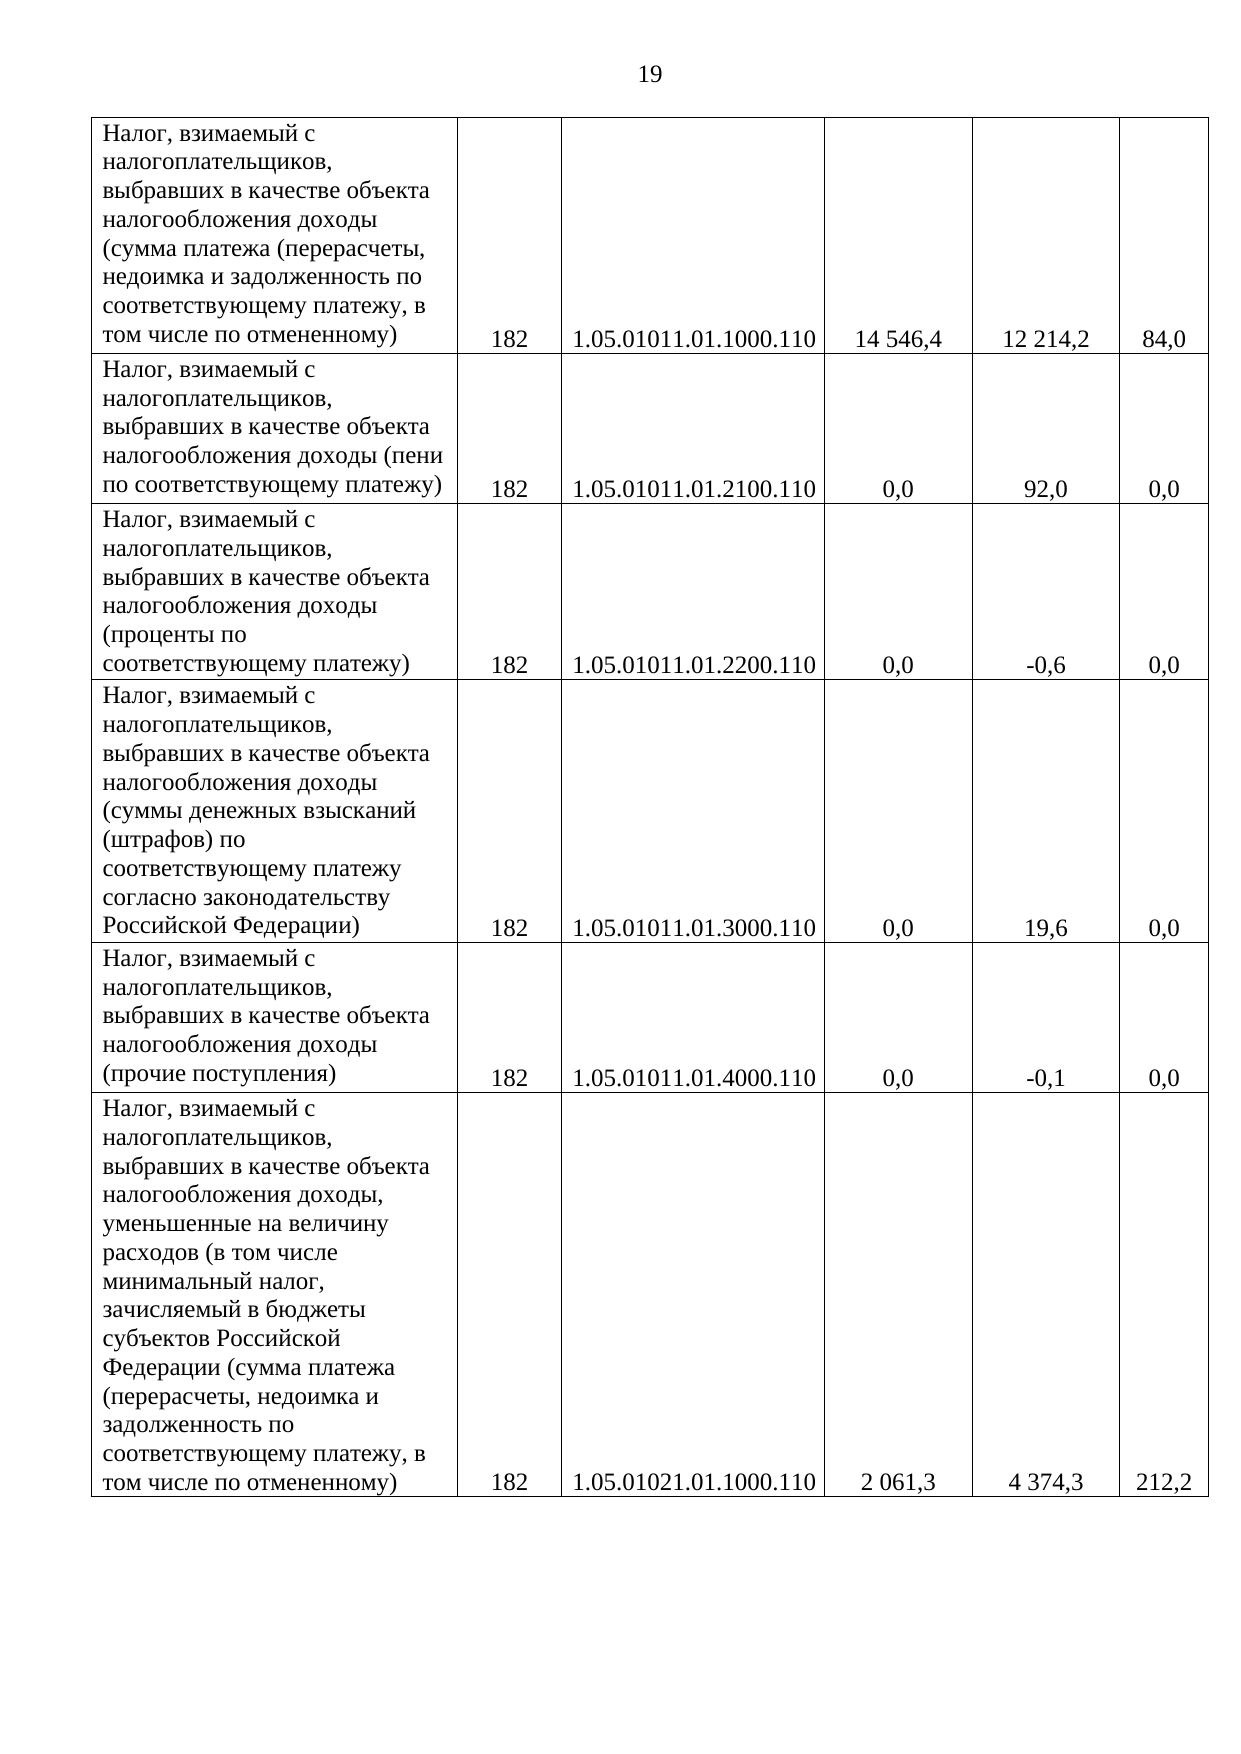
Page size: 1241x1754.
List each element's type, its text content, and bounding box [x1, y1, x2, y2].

table_cell 182 [458, 504, 561, 679]
table_cell 182 [458, 354, 561, 503]
table_cell 1.05.01011.01.4000.110 [562, 943, 824, 1092]
table_cell 14 546,4 [825, 118, 972, 353]
table_cell 182 [458, 118, 561, 353]
table_cell 1.05.01011.01.2200.110 [562, 504, 824, 679]
table_cell 12 214,2 [973, 118, 1119, 353]
table_cell 1.05.01011.01.2100.110 [562, 354, 824, 503]
table_cell 84,0 [1120, 118, 1208, 353]
table_cell 182 [458, 1093, 561, 1496]
table_cell Налог, взимаемый с налогоплательщиков, выбравших в качестве объекта налогообложения доходы, уменьшенные на величину расходов (в том числе минимальный налог, зачисляемый в бюджеты субъектов Российской Федерации (сумма платежа (перерасчеты, недоимка и задолженность по соответствующему платежу, в том числе по отмененному) [92, 1093, 457, 1496]
table_cell 19,6 [973, 680, 1119, 942]
table_cell 0,0 [825, 354, 972, 503]
table_cell 182 [458, 943, 561, 1092]
table_cell Налог, взимаемый с налогоплательщиков, выбравших в качестве объекта налогообложения доходы (сумма платежа (перерасчеты, недоимка и задолженность по соответствующему платежу, в том числе по отмененному) [92, 118, 457, 353]
table_cell 0,0 [825, 680, 972, 942]
table_cell 182 [458, 680, 561, 942]
table_cell Налог, взимаемый с налогоплательщиков, выбравших в качестве объекта налогообложения доходы (суммы денежных взысканий (штрафов) по соответствующему платежу согласно законодательству Российской Федерации) [92, 680, 457, 942]
table_cell 0,0 [1120, 354, 1208, 503]
table_cell Налог, взимаемый с налогоплательщиков, выбравших в качестве объекта налогообложения доходы (проценты по соответствующему платежу) [92, 504, 457, 679]
table_cell 1.05.01021.01.1000.110 [562, 1093, 824, 1496]
table_cell 1.05.01011.01.1000.110 [562, 118, 824, 353]
table_cell 1.05.01011.01.3000.110 [562, 680, 824, 942]
table_cell 0,0 [1120, 943, 1208, 1092]
table_cell 0,0 [1120, 680, 1208, 942]
table_cell 4 374,3 [973, 1093, 1119, 1496]
table_cell 2 061,3 [825, 1093, 972, 1496]
table_cell Налог, взимаемый с налогоплательщиков, выбравших в качестве объекта налогообложения доходы (прочие поступления) [92, 943, 457, 1092]
table_cell 92,0 [973, 354, 1119, 503]
table_cell -0,6 [973, 504, 1119, 679]
table_cell 0,0 [825, 943, 972, 1092]
table_cell Налог, взимаемый с налогоплательщиков, выбравших в качестве объекта налогообложения доходы (пени по соответствующему платежу) [92, 354, 457, 503]
table_cell 212,2 [1120, 1093, 1208, 1496]
table_cell -0,1 [973, 943, 1119, 1092]
table_cell 0,0 [1120, 504, 1208, 679]
table_cell 0,0 [825, 504, 972, 679]
